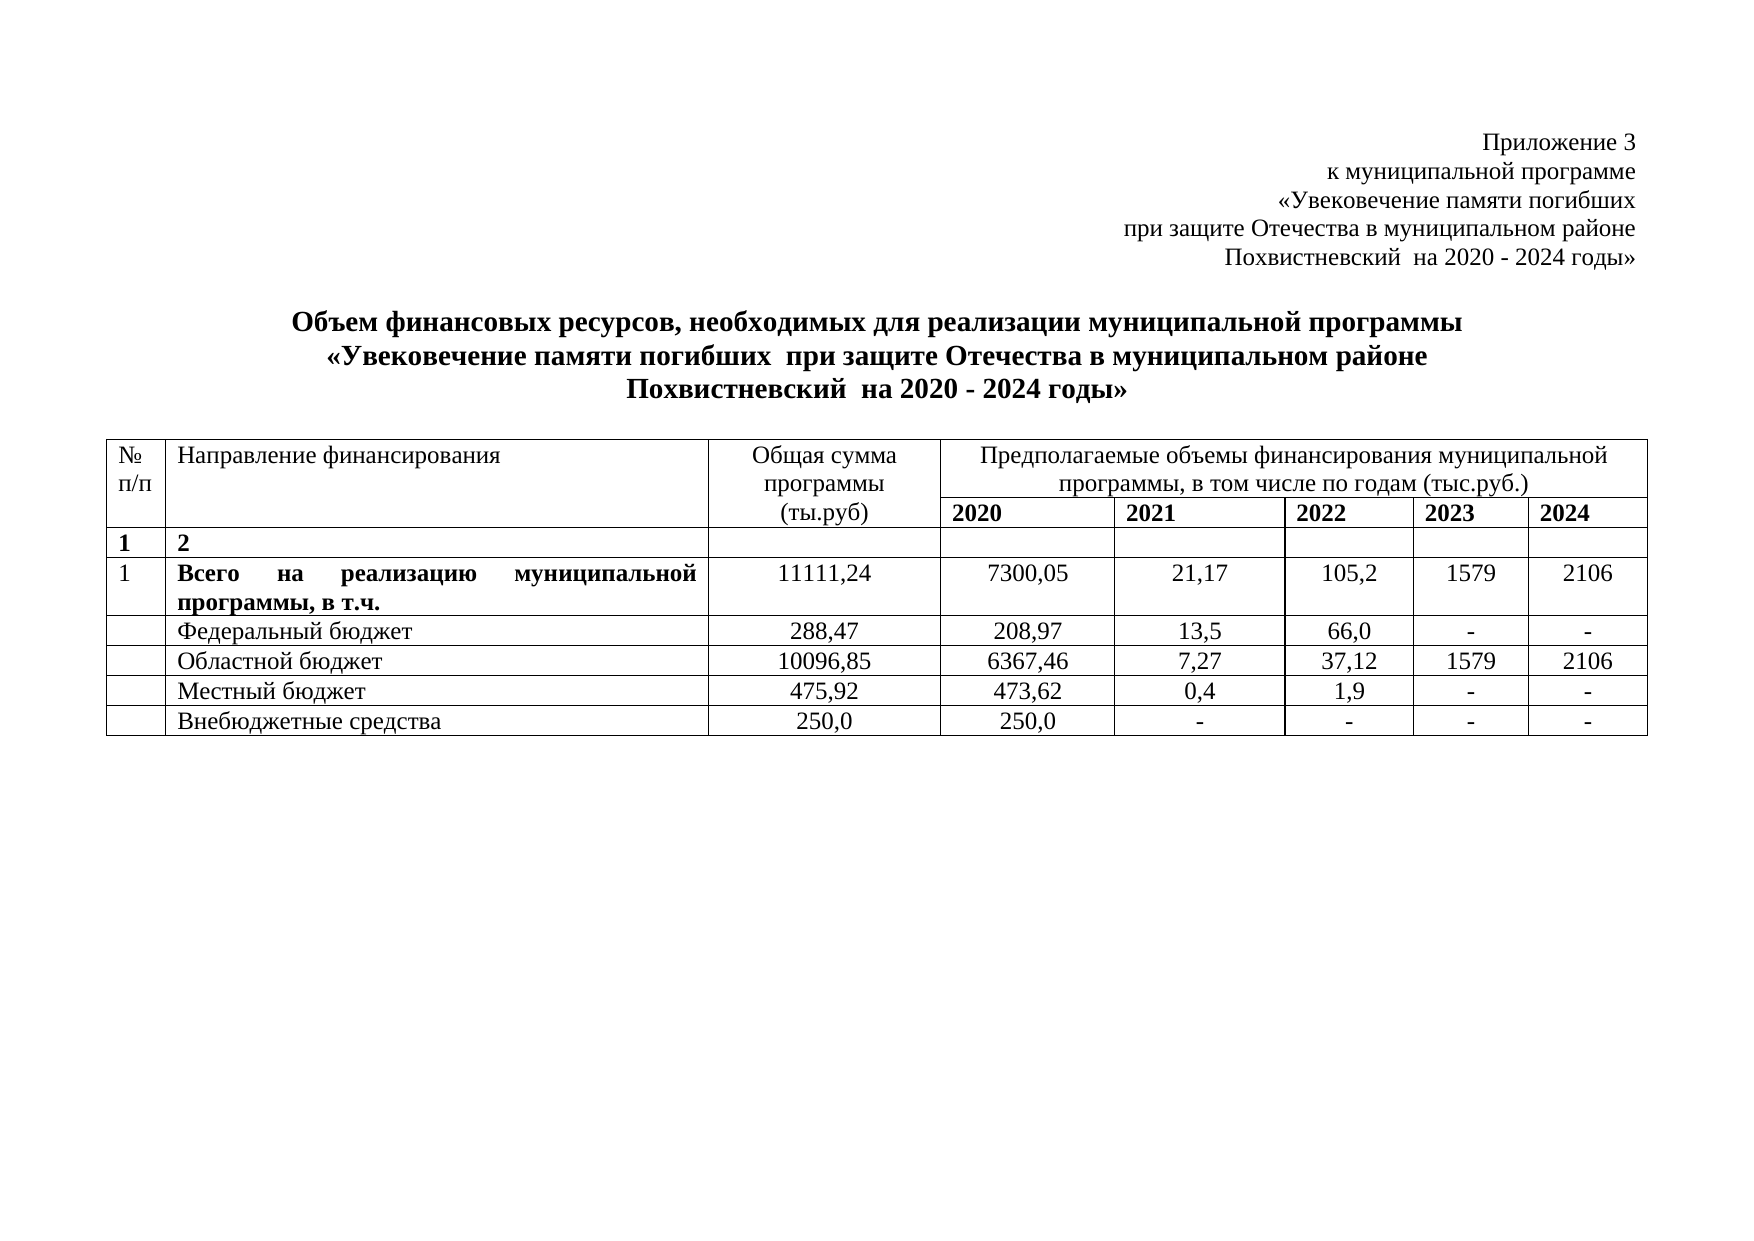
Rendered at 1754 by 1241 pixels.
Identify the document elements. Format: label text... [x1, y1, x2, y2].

table_cell 2106 [1529, 558, 1647, 615]
table_header Общая сумма программы (ты.руб) [709, 440, 940, 527]
table_cell 6367,46 [941, 646, 1114, 675]
text «Увековечение памяти погибших [118, 185, 1636, 213]
table_cell - [1529, 706, 1647, 734]
table_cell [1414, 528, 1528, 557]
table_cell 1 [107, 528, 165, 557]
table_cell 2022 [1286, 498, 1413, 527]
table_cell [107, 616, 165, 645]
table_cell - [1414, 616, 1528, 645]
table_cell 21,17 [1115, 558, 1284, 615]
table_cell - [1414, 676, 1528, 705]
table_header Направление финансирования [166, 440, 708, 527]
table_cell 13,5 [1115, 616, 1284, 645]
text Приложение 3 [118, 127, 1636, 156]
table_header Предполагаемые объемы финансирования муниципальной программы, в том числе по годам (тыс.руб.) [941, 440, 1647, 497]
table_cell 7300,05 [941, 558, 1114, 615]
text Похвистневский на 2020 - 2024 годы» [118, 242, 1636, 271]
table_cell [1529, 528, 1647, 557]
table_cell - [1529, 616, 1647, 645]
table_cell - [1414, 706, 1528, 734]
table_cell 288,47 [709, 616, 940, 645]
table_cell 473,62 [941, 676, 1114, 705]
table_cell [941, 528, 1114, 557]
text Похвистневский на 2020 - 2024 годы» [118, 372, 1636, 405]
table_cell 208,97 [941, 616, 1114, 645]
table_cell 105,2 [1286, 558, 1413, 615]
table_cell Внебюджетные средства [166, 706, 708, 734]
table_cell 1,9 [1286, 676, 1413, 705]
table_cell Местный бюджет [166, 676, 708, 705]
text к муниципальной программе [118, 156, 1636, 185]
table_cell 475,92 [709, 676, 940, 705]
table_cell 10096,85 [709, 646, 940, 675]
table_cell Федеральный бюджет [166, 616, 708, 645]
table_cell Всего на реализацию муниципальной программы, в т.ч. [166, 558, 708, 615]
table_cell 2 [166, 528, 708, 557]
table_cell 2023 [1414, 498, 1528, 527]
table_cell 1579 [1414, 646, 1528, 675]
table_cell 37,12 [1286, 646, 1413, 675]
table_cell 2024 [1529, 498, 1647, 527]
table_cell - [1286, 706, 1413, 734]
table_cell [107, 646, 165, 675]
table_cell [107, 706, 165, 734]
table_cell [1286, 528, 1413, 557]
table_cell 250,0 [941, 706, 1114, 734]
table_cell [107, 676, 165, 705]
table_cell 2106 [1529, 646, 1647, 675]
table_cell 0,4 [1115, 676, 1284, 705]
table_cell 66,0 [1286, 616, 1413, 645]
table_header № п/п [107, 440, 165, 527]
table_cell 2021 [1115, 498, 1284, 527]
table_cell 1579 [1414, 558, 1528, 615]
text «Увековечение памяти погибших при защите Отечества в муниципальном районе [118, 338, 1636, 372]
table_cell 250,0 [709, 706, 940, 734]
table_cell 7,27 [1115, 646, 1284, 675]
table_cell - [1115, 706, 1284, 734]
text при защите Отечества в муниципальном районе [118, 213, 1636, 242]
table_cell 11111,24 [709, 558, 940, 615]
table_cell - [1529, 676, 1647, 705]
table_cell 2020 [941, 498, 1114, 527]
table_cell Областной бюджет [166, 646, 708, 675]
text Объем финансовых ресурсов, необходимых для реализации муниципальной программы [118, 304, 1636, 338]
table_cell [1115, 528, 1284, 557]
table_cell 1 [107, 558, 165, 615]
table_cell [709, 528, 940, 557]
